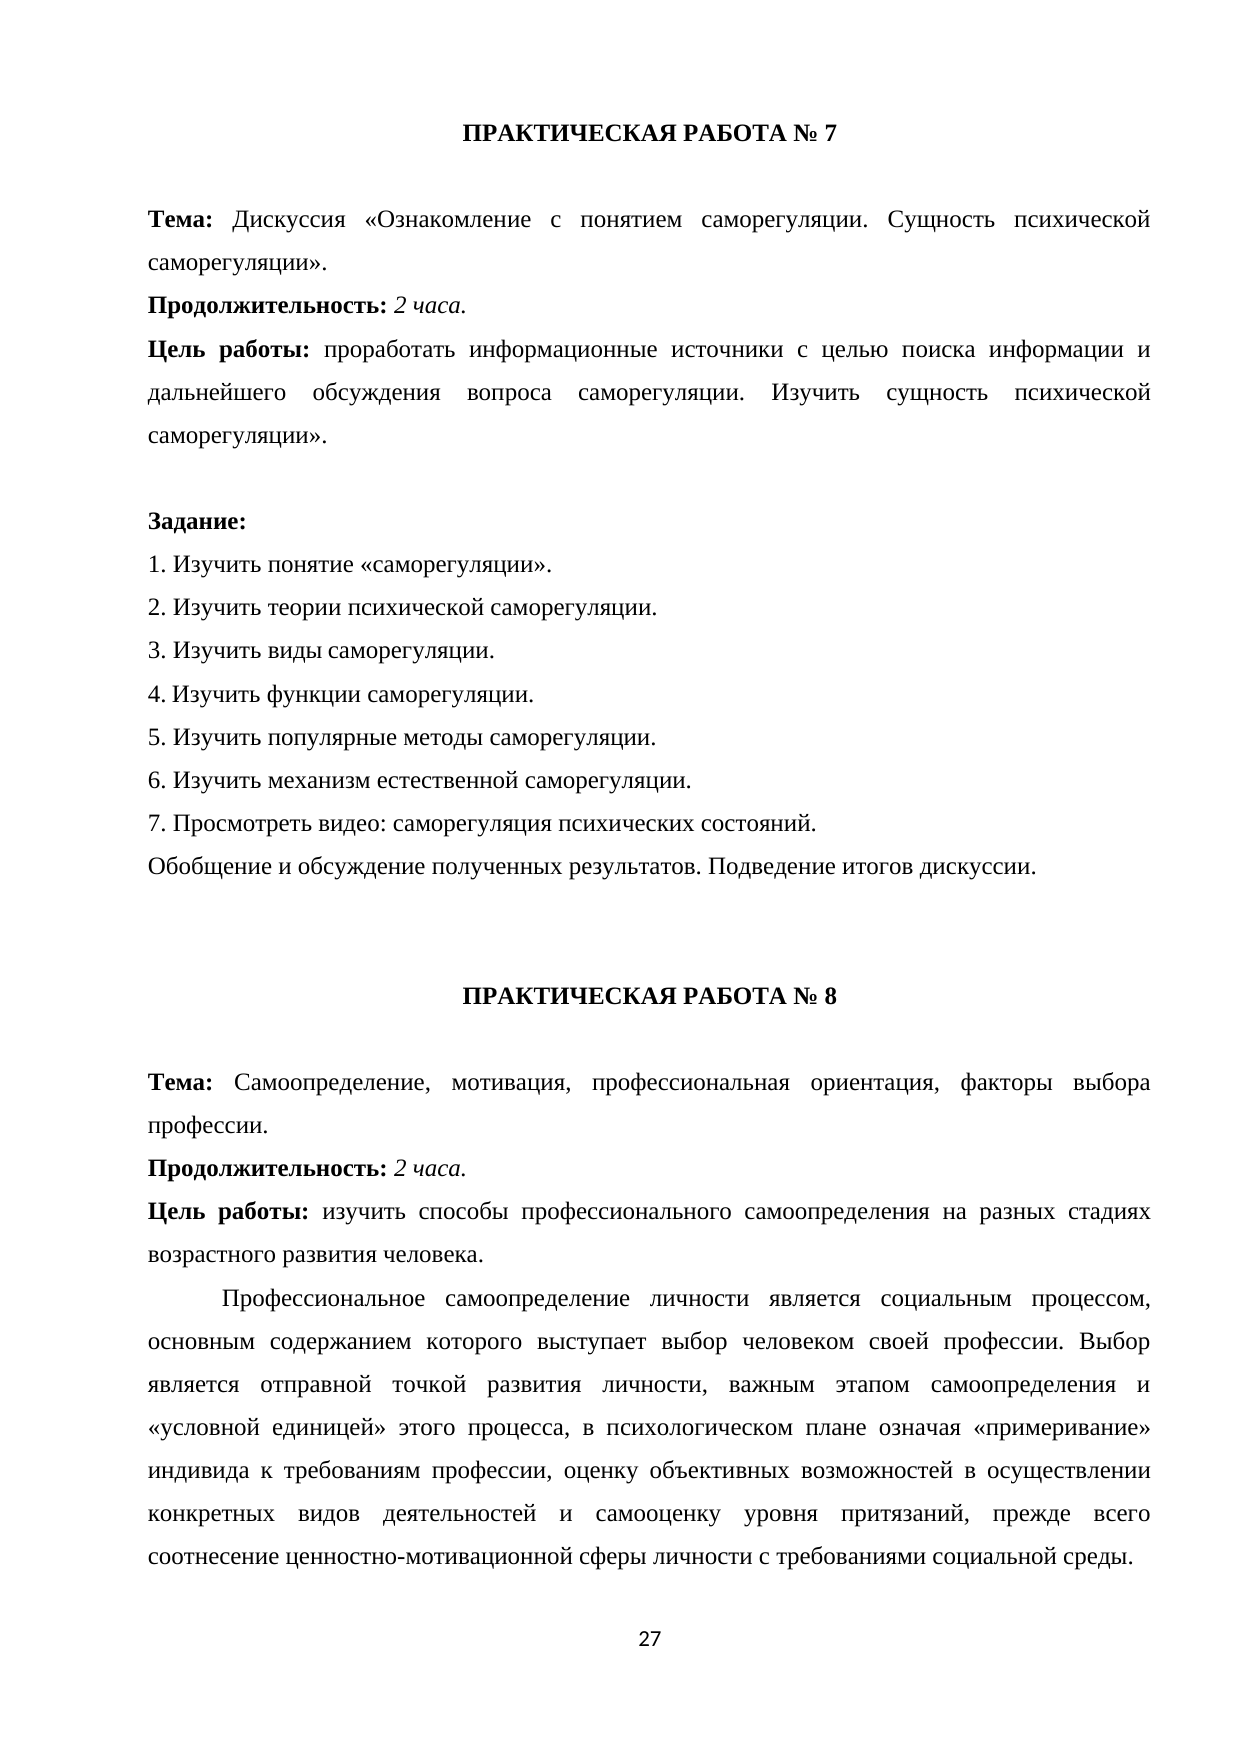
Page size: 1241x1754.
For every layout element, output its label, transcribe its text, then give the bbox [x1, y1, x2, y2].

text Продолжительность: 2 часа. [148, 291, 1152, 319]
text Продолжительность: 2 часа. [148, 1153, 1152, 1182]
text Обобщение и обсуждение полученных результатов. Подведение итогов дискуссии. [148, 851, 1152, 880]
text Задание: [148, 506, 1152, 535]
text 7. Просмотреть видео: саморегуляция психических состояний. [148, 808, 1152, 837]
text 1. Изучить понятие «саморегуляции». [148, 549, 1152, 578]
text 2. Изучить теории психической саморегуляции. [148, 592, 1152, 621]
text 5. Изучить популярные методы саморегуляции. [148, 722, 1152, 751]
text Цель работы: проработать информационные источники с целью поиска информации и дальнейшего обсуждения вопроса саморегуляции. Изучить сущность психической саморегуляции». [148, 334, 1152, 449]
text 4. Изучить функции саморегуляции. [148, 679, 1152, 708]
text 3. Изучить виды саморегуляции. [148, 636, 1152, 664]
text Тема: Дискуссия «Ознакомление с понятием саморегуляции. Сущность психической саморегуляции». [148, 204, 1152, 276]
text Профессиональное самоопределение личности является социальным процессом, основным содержанием которого выступает выбор человеком своей профессии. Выбор является отправной точкой развития личности, важным этапом самоопределения и «условной единицей» этого процесса, в психологическом плане означая «примеривание» индивида к требованиям профессии, оценку объективных возможностей в осуществлении конкретных видов деятельностей и самооценку уровня притязаний, прежде всего соотнесение ценностно-мотивационной сферы личности с требованиями социальной среды. [148, 1283, 1152, 1570]
text 6. Изучить механизм естественной саморегуляции. [148, 765, 1152, 794]
text ПРАКТИЧЕСКАЯ РАБОТА № 8 [148, 981, 1152, 1009]
text ПРАКТИЧЕСКАЯ РАБОТА № 7 [148, 118, 1152, 147]
text Тема: Самоопределение, мотивация, профессиональная ориентация, факторы выбора профессии. [148, 1067, 1152, 1139]
text Цель работы: изучить способы профессионального самоопределения на разных стадиях возрастного развития человека. [148, 1196, 1152, 1268]
